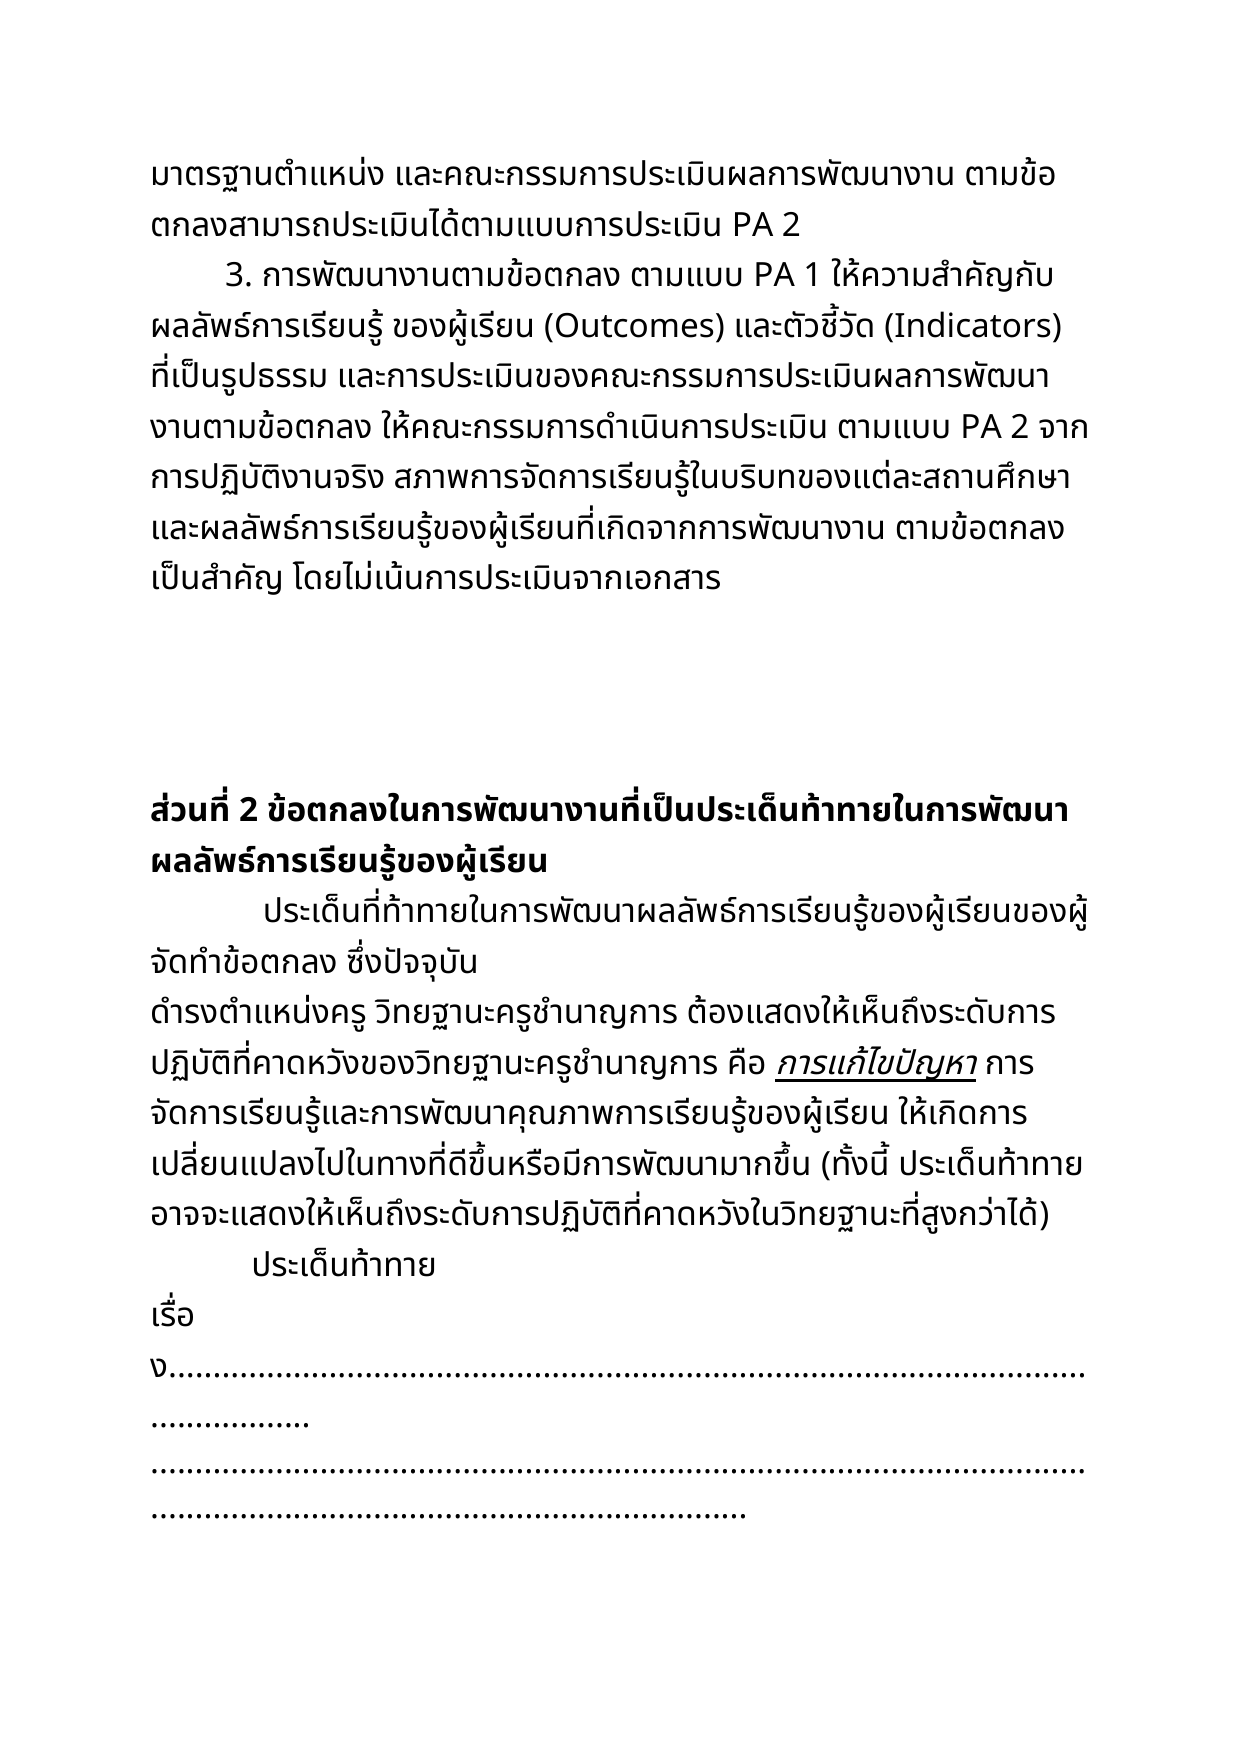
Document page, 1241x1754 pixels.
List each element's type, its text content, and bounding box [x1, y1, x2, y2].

text 3. การพัฒนางานตามข้อตกลง ตามแบบ PA 1 ให้ความสำคัญกับผลลัพธ์การเรียนรู้ ของผู้เรียน (Outcomes) และตัวชี้วัด (Indicators) ที่เป็นรูปธรรม และการประเมินของคณะกรรมการประเมินผลการพัฒนางานตามข้อตกลง ให้คณะกรรมการดำเนินการประเมิน ตามแบบ PA 2 จากการปฏิบัติงานจริง สภาพการจัดการเรียนรู้ในบริบทของแต่ละสถานศึกษา และผลลัพธ์การเรียนรู้ของผู้เรียนที่เกิดจากการพัฒนางาน ตามข้อตกลงเป็นสำคัญ โดยไม่เน้นการประเมินจากเอกสาร [150, 251, 1090, 604]
text ดำรงตำแหน่งครู วิทยฐานะครูชำนาญการ ต้องแสดงให้เห็นถึงระดับการปฏิบัติที่คาดหวังของวิทยฐานะครูชำนาญการ คือ การแก้ไขปัญหา การจัดการเรียนรู้และการพัฒนาคุณภาพการเรียนรู้ของผู้เรียน ให้เกิดการเปลี่ยนแปลงไปในทางที่ดีขึ้นหรือมีการพัฒนามากขึ้น (ทั้งนี้ ประเด็นท้าทายอาจจะแสดงให้เห็นถึงระดับการปฏิบัติที่คาดหวังในวิทยฐานะที่สูงกว่าได้) [150, 988, 1090, 1241]
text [150, 150, 1090, 251]
text ประเด็นท้าทาย เรื่อง......................................................................................................................... [150, 1241, 1090, 1438]
text ส่วนที่ 2 ข้อตกลงในการพัฒนางานที่เป็นประเด็นท้าทายในการพัฒนาผลลัพธ์การเรียนรู้ของผู้เรียน ประเด็นที่ท้าทายในการพัฒนาผลลัพธ์การเรียนรู้ของผู้เรียนของผู้จัดทำข้อตกลง ซึ่งปัจจุบัน [150, 786, 1090, 988]
text ............................................................................................................................................................................ [150, 1438, 1090, 1528]
